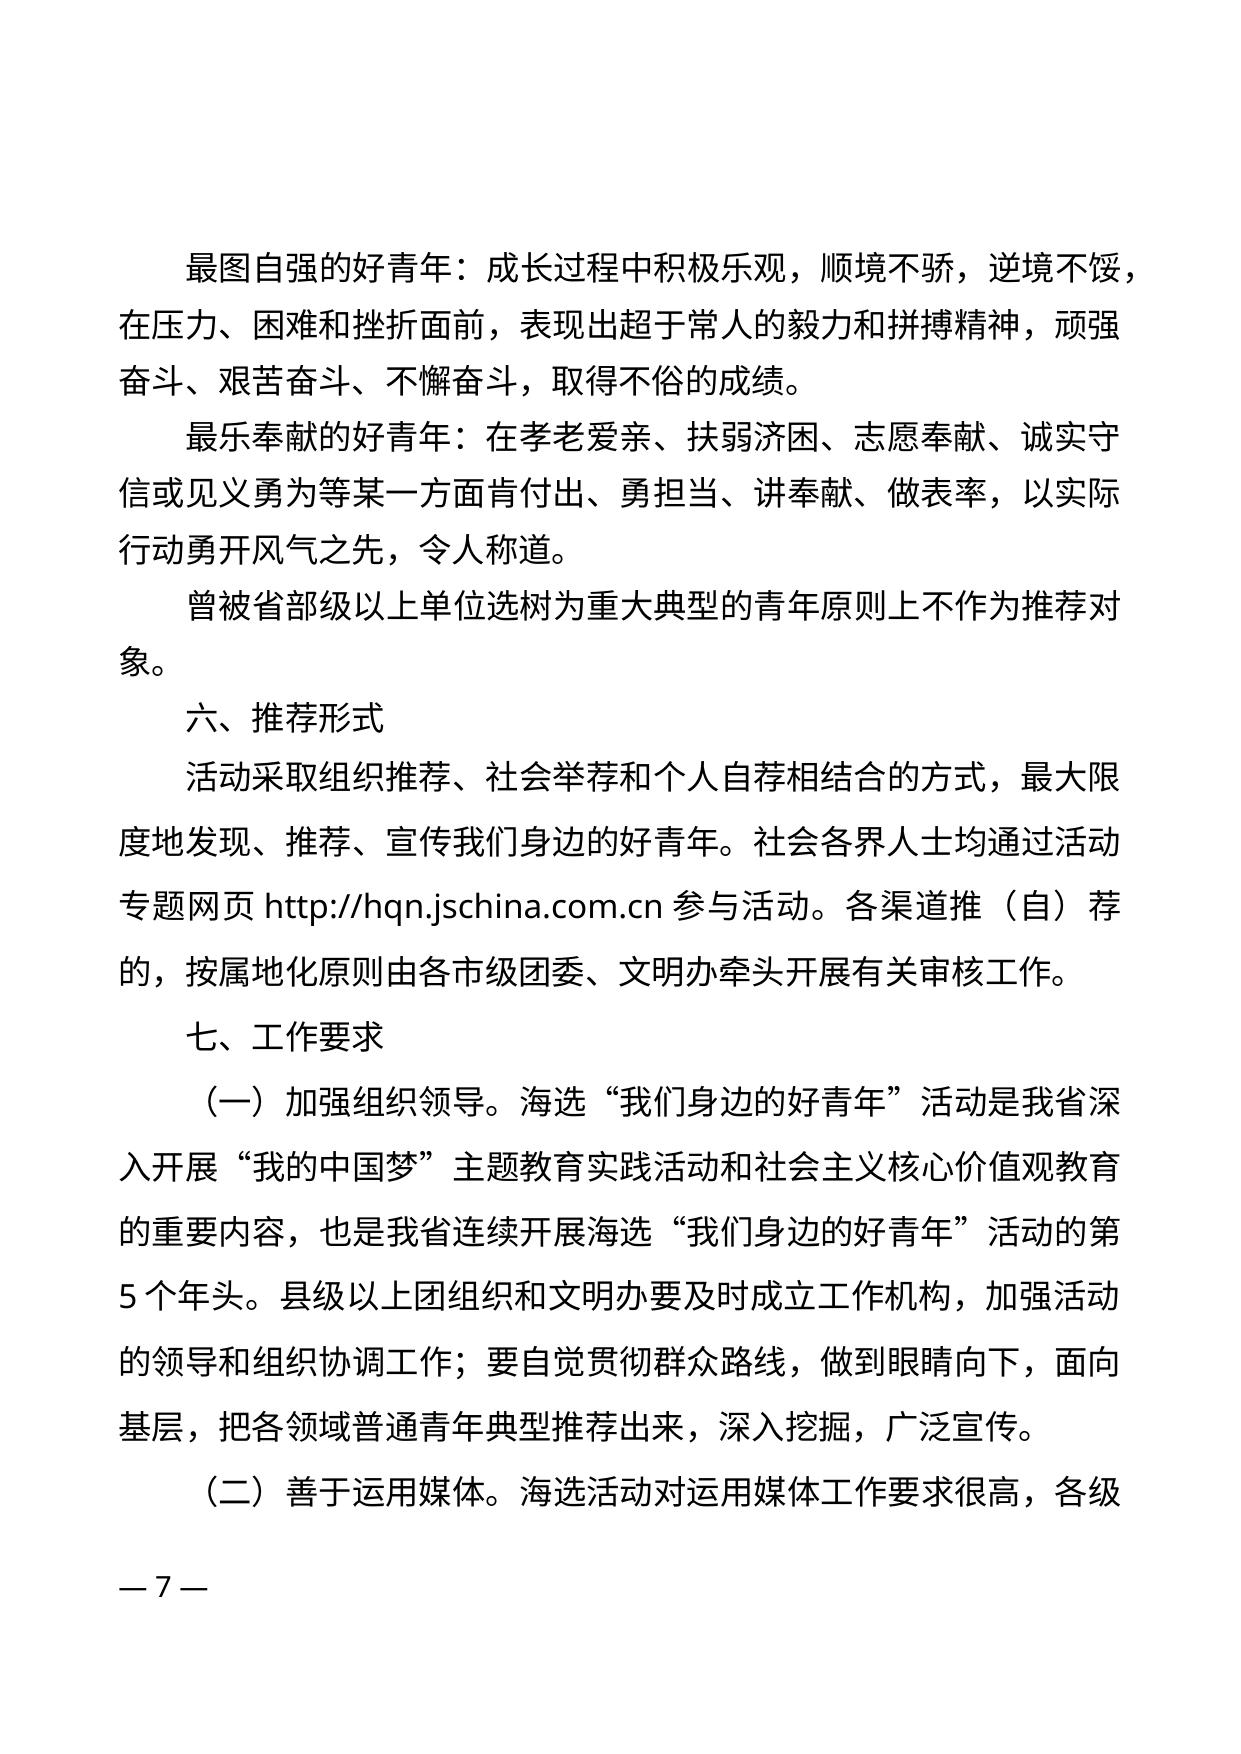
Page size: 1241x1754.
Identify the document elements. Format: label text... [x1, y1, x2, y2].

text 最乐奉献的好青年：在孝老爱亲、扶弱济困、志愿奉献、诚实守信或见义勇为等某一方面肯付出、勇担当、讲奉献、做表率，以实际行动勇开风气之先，令人称道。 [118, 404, 1122, 573]
text 活动采取组织推荐、社会举荐和个人自荐相结合的方式，最大限度地发现、推荐、宣传我们身边的好青年。社会各界人士均通过活动专题网页http://hqn.jschina.com.cn参与活动。各渠道推（自）荐的，按属地化原则由各市级团委、文明办牵头开展有关审核工作。 [118, 742, 1122, 1002]
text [118, 1457, 1122, 1522]
text 六、推荐形式 [118, 686, 1122, 742]
text （一）加强组织领导。海选“我们身边的好青年”活动是我省深入开展“我的中国梦”主题教育实践活动和社会主义核心价值观教育的重要内容，也是我省连续开展海选“我们身边的好青年”活动的第5个年头。县级以上团组织和文明办要及时成立工作机构，加强活动的领导和组织协调工作；要自觉贯彻群众路线，做到眼睛向下，面向基层，把各领域普通青年典型推荐出来，深入挖掘，广泛宣传。 [118, 1067, 1122, 1457]
text 七、工作要求 [118, 1002, 1122, 1067]
text 最图自强的好青年：成长过程中积极乐观，顺境不骄，逆境不馁，在压力、困难和挫折面前，表现出超于常人的毅力和拼搏精神，顽强奋斗、艰苦奋斗、不懈奋斗，取得不俗的成绩。 [118, 236, 1122, 404]
text 曾被省部级以上单位选树为重大典型的青年原则上不作为推荐对象。 [118, 573, 1122, 686]
